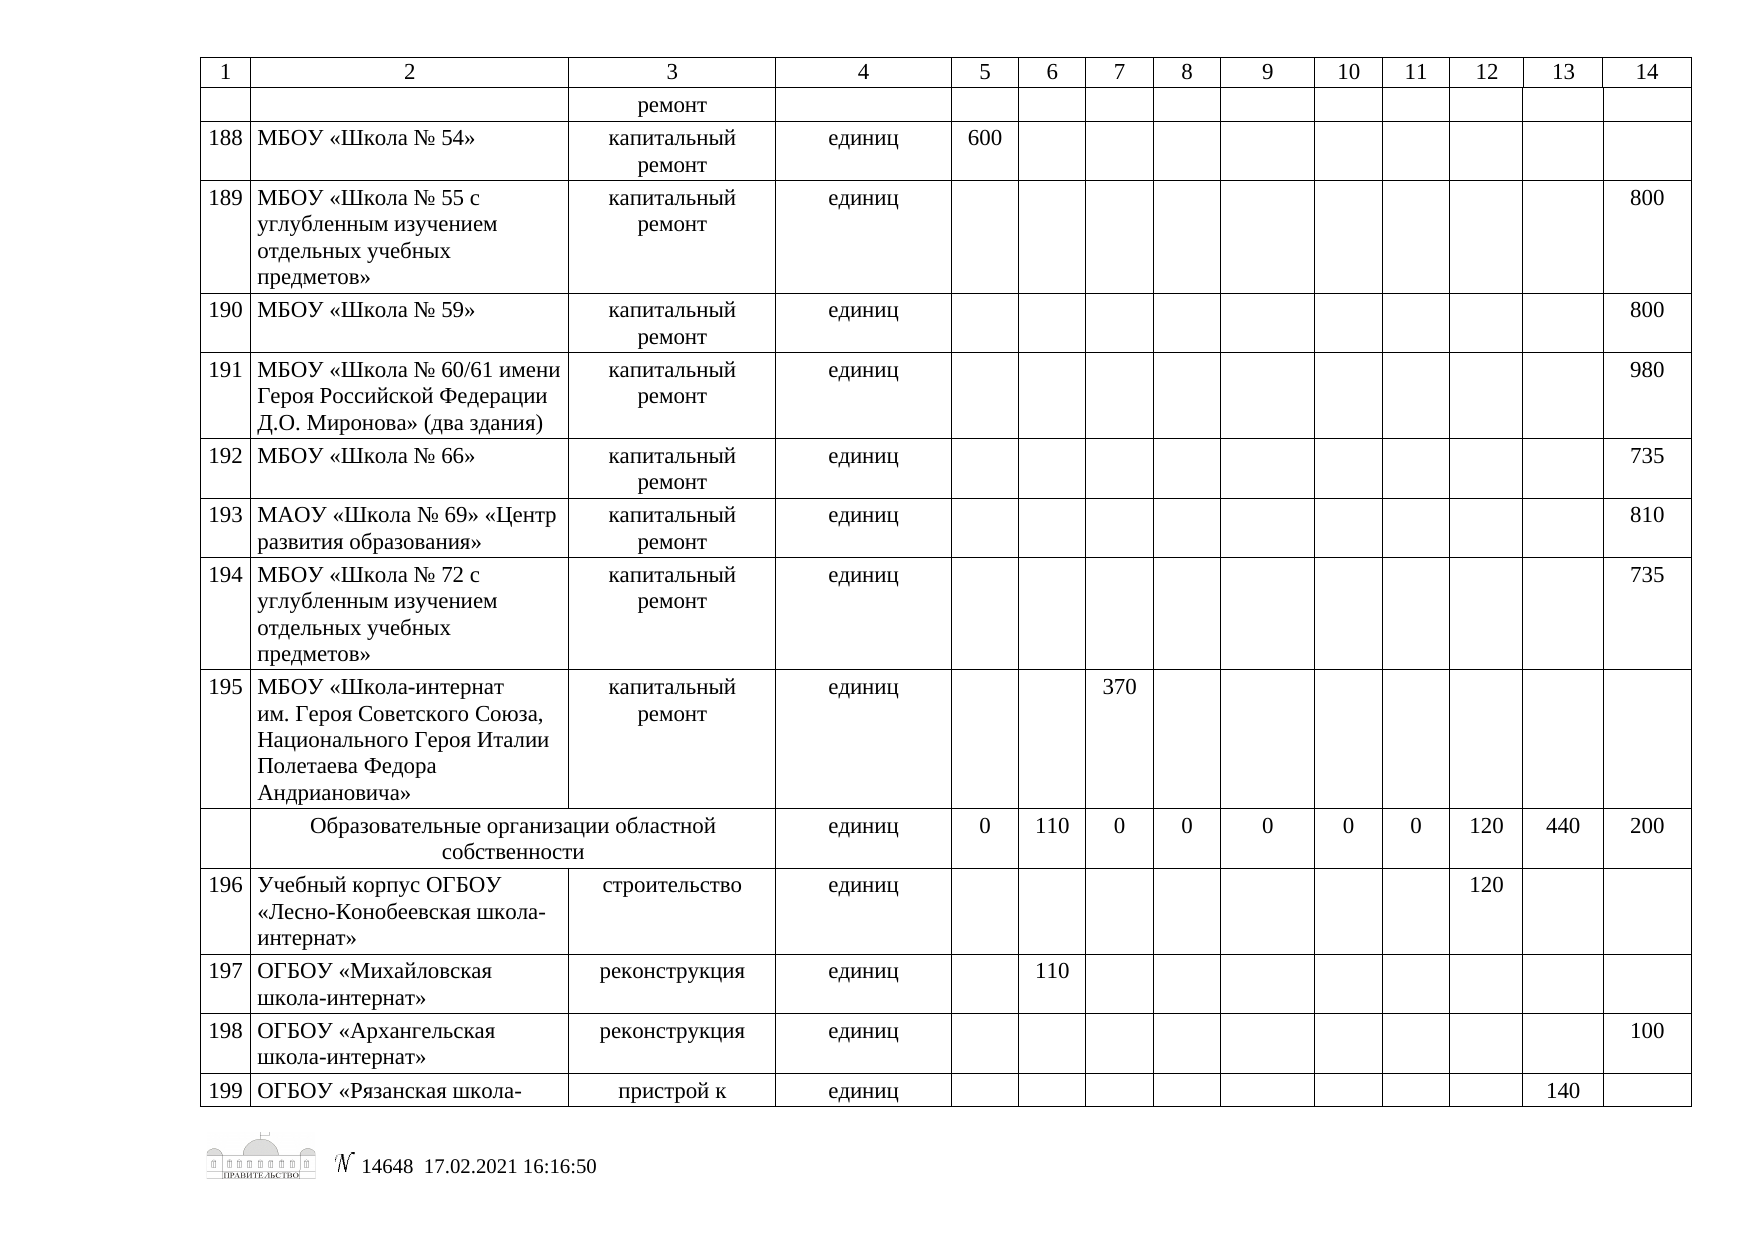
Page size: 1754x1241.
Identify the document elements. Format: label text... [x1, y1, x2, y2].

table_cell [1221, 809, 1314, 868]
table_header 6 [1019, 58, 1085, 87]
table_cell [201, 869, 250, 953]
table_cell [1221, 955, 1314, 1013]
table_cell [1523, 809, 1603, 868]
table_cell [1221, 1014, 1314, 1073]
table_header 12 [1450, 58, 1523, 87]
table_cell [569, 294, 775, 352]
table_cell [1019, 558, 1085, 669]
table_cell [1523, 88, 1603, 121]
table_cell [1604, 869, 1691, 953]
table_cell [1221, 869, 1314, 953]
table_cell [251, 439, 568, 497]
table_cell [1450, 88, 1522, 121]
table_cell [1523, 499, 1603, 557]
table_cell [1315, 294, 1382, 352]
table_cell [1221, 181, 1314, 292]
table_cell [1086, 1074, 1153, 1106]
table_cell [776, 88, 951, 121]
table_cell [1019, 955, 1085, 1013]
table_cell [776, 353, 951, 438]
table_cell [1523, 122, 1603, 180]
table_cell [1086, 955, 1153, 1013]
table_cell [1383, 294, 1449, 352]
table_header 9 [1221, 58, 1314, 87]
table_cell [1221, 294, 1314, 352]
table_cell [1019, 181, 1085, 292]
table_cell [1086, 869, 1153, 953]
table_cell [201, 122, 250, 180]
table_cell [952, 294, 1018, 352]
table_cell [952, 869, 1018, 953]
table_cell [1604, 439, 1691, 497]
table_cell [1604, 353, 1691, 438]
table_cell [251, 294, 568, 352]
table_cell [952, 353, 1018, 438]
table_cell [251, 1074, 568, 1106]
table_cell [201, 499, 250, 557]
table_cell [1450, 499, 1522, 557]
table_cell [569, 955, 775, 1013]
picture [330, 1150, 359, 1174]
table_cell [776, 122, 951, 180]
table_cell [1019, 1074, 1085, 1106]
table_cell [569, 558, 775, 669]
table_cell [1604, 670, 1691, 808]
picture [206, 1132, 316, 1179]
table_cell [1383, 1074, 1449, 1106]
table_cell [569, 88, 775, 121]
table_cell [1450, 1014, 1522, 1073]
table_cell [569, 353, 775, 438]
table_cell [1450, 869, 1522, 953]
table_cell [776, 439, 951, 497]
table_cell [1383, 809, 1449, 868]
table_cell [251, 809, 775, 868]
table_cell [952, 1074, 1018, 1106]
table_header 7 [1086, 58, 1153, 87]
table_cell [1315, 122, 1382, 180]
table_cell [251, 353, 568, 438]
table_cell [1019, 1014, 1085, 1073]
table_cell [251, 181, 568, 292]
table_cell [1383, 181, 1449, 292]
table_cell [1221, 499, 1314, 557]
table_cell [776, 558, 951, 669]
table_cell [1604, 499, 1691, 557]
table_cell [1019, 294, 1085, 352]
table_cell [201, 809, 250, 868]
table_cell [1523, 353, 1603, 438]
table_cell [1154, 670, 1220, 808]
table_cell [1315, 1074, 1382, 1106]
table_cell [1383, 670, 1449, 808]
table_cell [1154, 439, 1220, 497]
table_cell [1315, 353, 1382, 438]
table_header 3 [569, 58, 775, 87]
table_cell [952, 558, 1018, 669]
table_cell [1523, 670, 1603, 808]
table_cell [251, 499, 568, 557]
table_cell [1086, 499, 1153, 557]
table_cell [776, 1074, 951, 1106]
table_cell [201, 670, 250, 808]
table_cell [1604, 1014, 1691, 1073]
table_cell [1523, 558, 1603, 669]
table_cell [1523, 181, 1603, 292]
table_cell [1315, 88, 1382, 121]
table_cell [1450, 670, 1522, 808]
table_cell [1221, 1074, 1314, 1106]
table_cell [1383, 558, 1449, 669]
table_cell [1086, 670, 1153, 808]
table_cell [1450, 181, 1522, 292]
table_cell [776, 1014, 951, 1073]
table_header 14 [1603, 58, 1691, 87]
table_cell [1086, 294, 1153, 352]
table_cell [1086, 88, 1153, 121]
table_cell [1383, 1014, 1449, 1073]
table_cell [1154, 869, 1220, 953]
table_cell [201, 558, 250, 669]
table_header 13 [1524, 58, 1602, 87]
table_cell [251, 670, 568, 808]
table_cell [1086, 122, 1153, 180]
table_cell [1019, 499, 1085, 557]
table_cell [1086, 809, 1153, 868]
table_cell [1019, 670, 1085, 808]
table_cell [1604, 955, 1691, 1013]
table_header 5 [952, 58, 1018, 87]
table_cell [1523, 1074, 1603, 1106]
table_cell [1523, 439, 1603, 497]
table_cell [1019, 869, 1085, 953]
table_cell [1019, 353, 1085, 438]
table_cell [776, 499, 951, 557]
table_header 4 [776, 58, 951, 87]
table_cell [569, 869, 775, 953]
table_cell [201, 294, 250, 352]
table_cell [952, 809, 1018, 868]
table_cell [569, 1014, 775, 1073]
table_header 2 [251, 58, 568, 87]
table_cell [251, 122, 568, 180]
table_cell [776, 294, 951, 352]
table_header 10 [1315, 58, 1382, 87]
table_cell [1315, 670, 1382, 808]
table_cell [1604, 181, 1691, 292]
table_header 1 [201, 58, 250, 87]
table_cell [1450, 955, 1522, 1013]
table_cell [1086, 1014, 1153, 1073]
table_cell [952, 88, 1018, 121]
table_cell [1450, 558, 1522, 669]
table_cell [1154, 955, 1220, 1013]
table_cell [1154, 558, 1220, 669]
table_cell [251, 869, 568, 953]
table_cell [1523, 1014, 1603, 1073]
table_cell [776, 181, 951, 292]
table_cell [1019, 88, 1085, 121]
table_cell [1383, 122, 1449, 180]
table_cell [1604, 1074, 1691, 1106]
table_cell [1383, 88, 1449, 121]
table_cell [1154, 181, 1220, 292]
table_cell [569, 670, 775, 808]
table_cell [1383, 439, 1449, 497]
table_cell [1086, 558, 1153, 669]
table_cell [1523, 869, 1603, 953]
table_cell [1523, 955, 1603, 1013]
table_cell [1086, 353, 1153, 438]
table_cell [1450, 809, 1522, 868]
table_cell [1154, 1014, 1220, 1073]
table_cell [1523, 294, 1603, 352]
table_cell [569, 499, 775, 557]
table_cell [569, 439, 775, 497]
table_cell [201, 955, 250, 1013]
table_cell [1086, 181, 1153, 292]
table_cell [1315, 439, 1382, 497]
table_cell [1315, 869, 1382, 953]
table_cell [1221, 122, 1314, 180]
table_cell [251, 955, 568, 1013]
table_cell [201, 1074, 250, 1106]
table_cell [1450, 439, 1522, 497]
table_header 8 [1154, 58, 1220, 87]
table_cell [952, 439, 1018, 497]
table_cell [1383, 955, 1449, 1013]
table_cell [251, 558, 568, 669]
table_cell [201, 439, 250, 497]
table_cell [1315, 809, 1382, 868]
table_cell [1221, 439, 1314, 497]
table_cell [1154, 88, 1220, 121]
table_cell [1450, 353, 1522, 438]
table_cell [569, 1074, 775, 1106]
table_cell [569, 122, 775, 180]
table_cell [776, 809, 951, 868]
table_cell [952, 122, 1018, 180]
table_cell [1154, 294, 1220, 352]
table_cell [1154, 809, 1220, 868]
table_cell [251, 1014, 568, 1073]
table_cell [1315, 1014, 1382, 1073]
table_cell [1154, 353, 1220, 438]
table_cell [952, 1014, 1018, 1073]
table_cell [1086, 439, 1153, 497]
table_header 11 [1383, 58, 1449, 87]
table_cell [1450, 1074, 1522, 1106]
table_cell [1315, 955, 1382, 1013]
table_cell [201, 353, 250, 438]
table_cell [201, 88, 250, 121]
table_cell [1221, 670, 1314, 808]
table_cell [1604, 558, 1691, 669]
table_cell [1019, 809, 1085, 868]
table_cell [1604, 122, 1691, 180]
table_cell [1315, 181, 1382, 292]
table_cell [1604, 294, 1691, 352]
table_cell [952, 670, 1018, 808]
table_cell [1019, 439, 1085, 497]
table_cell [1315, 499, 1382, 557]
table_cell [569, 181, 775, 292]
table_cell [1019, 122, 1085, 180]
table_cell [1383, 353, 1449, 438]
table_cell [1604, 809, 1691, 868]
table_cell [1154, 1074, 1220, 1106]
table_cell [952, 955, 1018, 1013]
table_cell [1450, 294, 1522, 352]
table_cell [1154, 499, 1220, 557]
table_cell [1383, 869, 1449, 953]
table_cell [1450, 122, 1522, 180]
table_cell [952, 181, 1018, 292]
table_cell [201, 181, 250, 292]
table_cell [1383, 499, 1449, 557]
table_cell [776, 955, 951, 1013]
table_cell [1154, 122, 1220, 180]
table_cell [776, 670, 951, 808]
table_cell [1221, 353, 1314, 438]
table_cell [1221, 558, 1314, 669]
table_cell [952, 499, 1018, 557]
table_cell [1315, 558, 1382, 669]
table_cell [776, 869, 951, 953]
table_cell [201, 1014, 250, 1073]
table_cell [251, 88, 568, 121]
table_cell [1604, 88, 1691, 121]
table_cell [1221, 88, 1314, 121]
